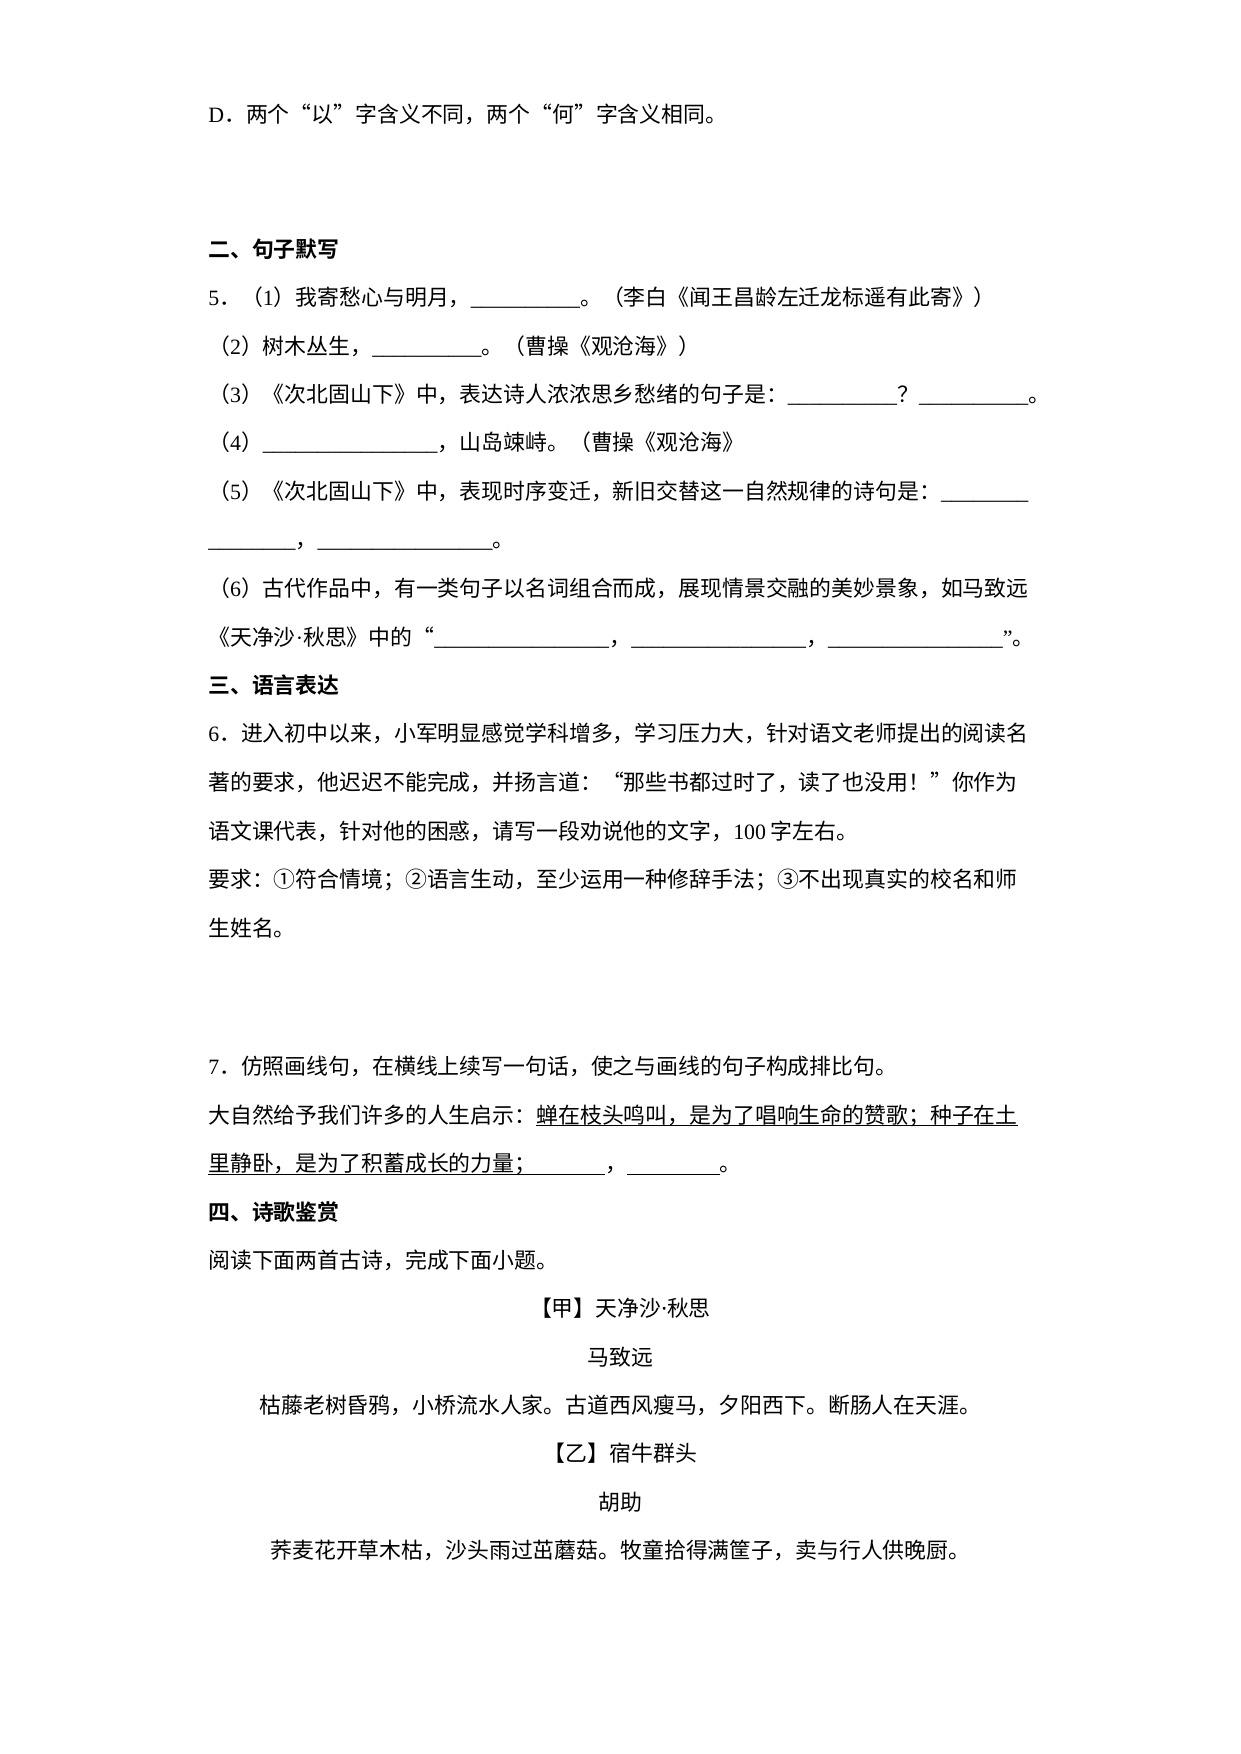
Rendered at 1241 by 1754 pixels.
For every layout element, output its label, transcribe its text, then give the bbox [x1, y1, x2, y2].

text 6．进入初中以来，小军明显感觉学科增多，学习压力大，针对语文老师提出的阅读名著的要求，他迟迟不能完成，并扬言道：“那些书都过时了，读了也没用！”你作为语文课代表，针对他的困惑，请写一段劝说他的文字，100字左右。 [208, 716, 1032, 846]
text （4）________________，山岛竦峙。（曹操《观沧海》 [208, 425, 1032, 457]
text （2）树木丛生，__________。（曹操《观沧海》） [208, 328, 1032, 361]
text 三、语言表达 [208, 667, 1032, 700]
text D．两个“以”字含义不同，两个“何”字含义相同。 [208, 97, 1032, 129]
text 要求：①符合情境；②语言生动，至少运用一种修辞手法；③不出现真实的校名和师生姓名。 [208, 862, 1032, 943]
text （6）古代作品中，有一类句子以名词组合而成，展现情景交融的美妙景象，如马致远《天净沙·秋思》中的“________________，________________，________________”。 [208, 570, 1032, 652]
text 5．（1）我寄愁心与明月，__________。（李白《闻王昌龄左迁龙标遥有此寄》） [208, 280, 1032, 312]
text 大自然给予我们许多的人生启示：蝉在枝头鸣叫，是为了唱响生命的赞歌；种子在土里静卧，是为了积蓄成长的力量； ， 。 [208, 1097, 1032, 1178]
text 四、诗歌鉴赏 [208, 1194, 1032, 1227]
text （3）《次北固山下》中，表达诗人浓浓思乡愁绪的句子是：__________？__________。 [208, 377, 1032, 409]
text 马致远 [208, 1339, 1032, 1372]
text 7．仿照画线句，在横线上续写一句话，使之与画线的句子构成排比句。 [208, 1049, 1032, 1081]
text 【甲】天净沙·秋思 [208, 1291, 1032, 1323]
text 【乙】宿牛群头 [208, 1436, 1032, 1468]
text 枯藤老树昏鸦，小桥流水人家。古道西风瘦马，夕阳西下。断肠人在天涯。 [208, 1388, 1032, 1420]
text （5）《次北固山下》中，表现时序变迁，新旧交替这一自然规律的诗句是：________________，________________。 [208, 473, 1032, 554]
text 荞麦花开草木枯，沙头雨过茁蘑菇。牧童拾得满筐子，卖与行人供晚厨。 [208, 1533, 1032, 1565]
text 胡助 [208, 1484, 1032, 1517]
text 二、句子默写 [208, 232, 1032, 264]
text 阅读下面两首古诗，完成下面小题。 [208, 1243, 1032, 1275]
